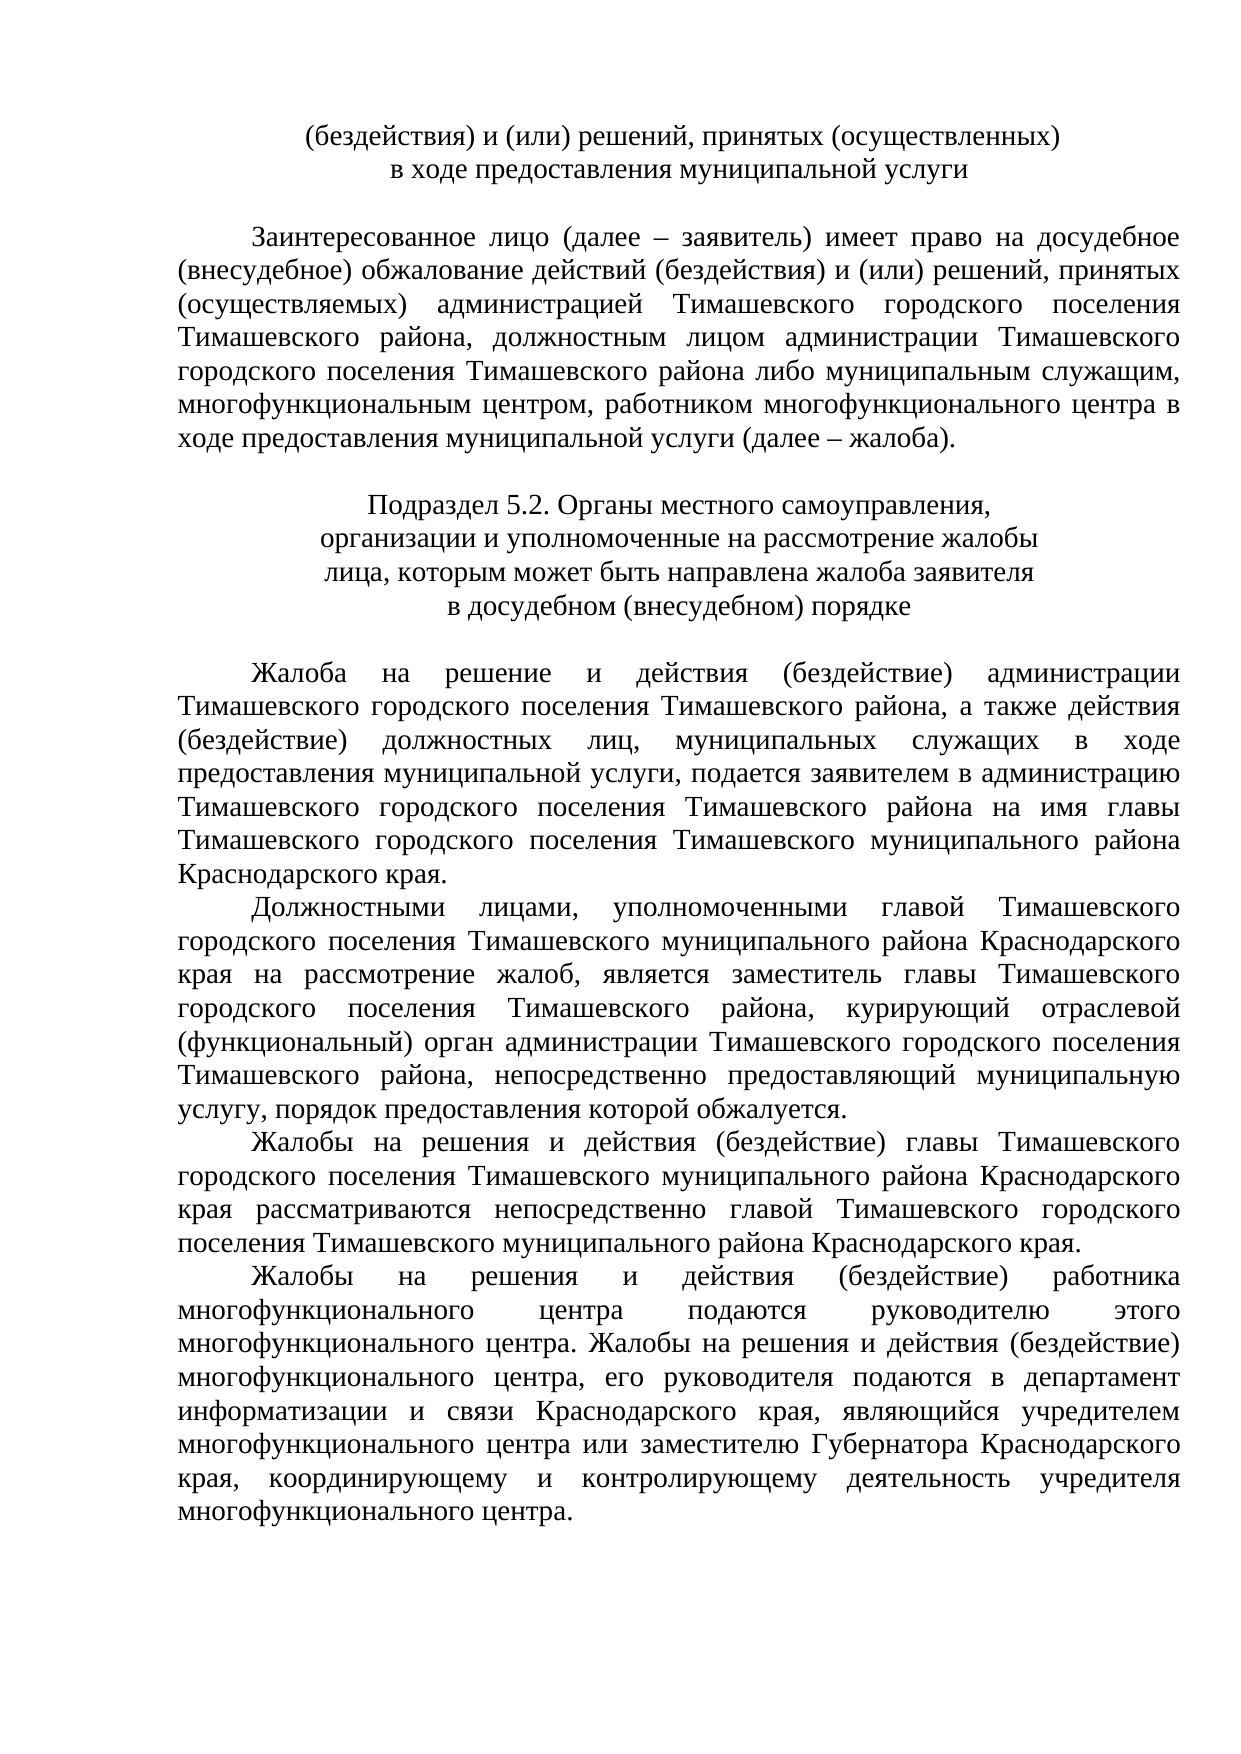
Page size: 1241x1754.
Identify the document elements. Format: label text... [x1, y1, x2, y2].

text (бездействия) и (или) решений, принятых (осуществленных) [177, 118, 1181, 152]
text Жалоба на решение и действия (бездействие) администрации Тимашевского городского поселения Тимашевского района, а также действия (бездействие) должностных лиц, муниципальных служащих в ходе предоставления муниципальной услуги, подается заявителем в администрацию Тимашевского городского поселения Тимашевского района на имя главы Тимашевского городского поселения Тимашевского муниципального района Краснодарского края. [177, 655, 1181, 889]
text в досудебном (внесудебном) порядке [177, 588, 1181, 621]
text в ходе предоставления муниципальной услуги [177, 152, 1181, 185]
text Заинтересованное лицо (далее – заявитель) имеет право на досудебное (внесудебное) обжалование действий (бездействия) и (или) решений, принятых (осуществляемых) администрацией Тимашевского городского поселения Тимашевского района, должностным лицом администрации Тимашевского городского поселения Тимашевского района либо муниципальным служащим, многофункциональным центром, работником многофункционального центра в ходе предоставления муниципальной услуги (далее – жалоба). [177, 219, 1181, 453]
text Должностными лицами, уполномоченными главой Тимашевского городского поселения Тимашевского муниципального района Краснодарского края на рассмотрение жалоб, является заместитель главы Тимашевского городского поселения Тимашевского района, курирующий отраслевой (функциональный) орган администрации Тимашевского городского поселения Тимашевского района, непосредственно предоставляющий муниципальную услугу, порядок предоставления которой обжалуется. [177, 889, 1181, 1124]
text Жалобы на решения и действия (бездействие) работника многофункционального центра подаются руководителю этого многофункционального центра. Жалобы на решения и действия (бездействие) многофункционального центра, его руководителя подаются в департамент информатизации и связи Краснодарского края, являющийся учредителем многофункционального центра или заместителю Губернатора Краснодарского края, координирующему и контролирующему деятельность учредителя многофункционального центра. [177, 1258, 1181, 1527]
text Жалобы на решения и действия (бездействие) главы Тимашевского городского поселения Тимашевского муниципального района Краснодарского края рассматриваются непосредственно главой Тимашевского городского поселения Тимашевского муниципального района Краснодарского края. [177, 1124, 1181, 1258]
text организации и уполномоченные на рассмотрение жалобы [177, 521, 1181, 554]
text лица, которым может быть направлена жалоба заявителя [177, 554, 1181, 588]
text Подраздел 5.2. Органы местного самоуправления, [177, 487, 1181, 521]
